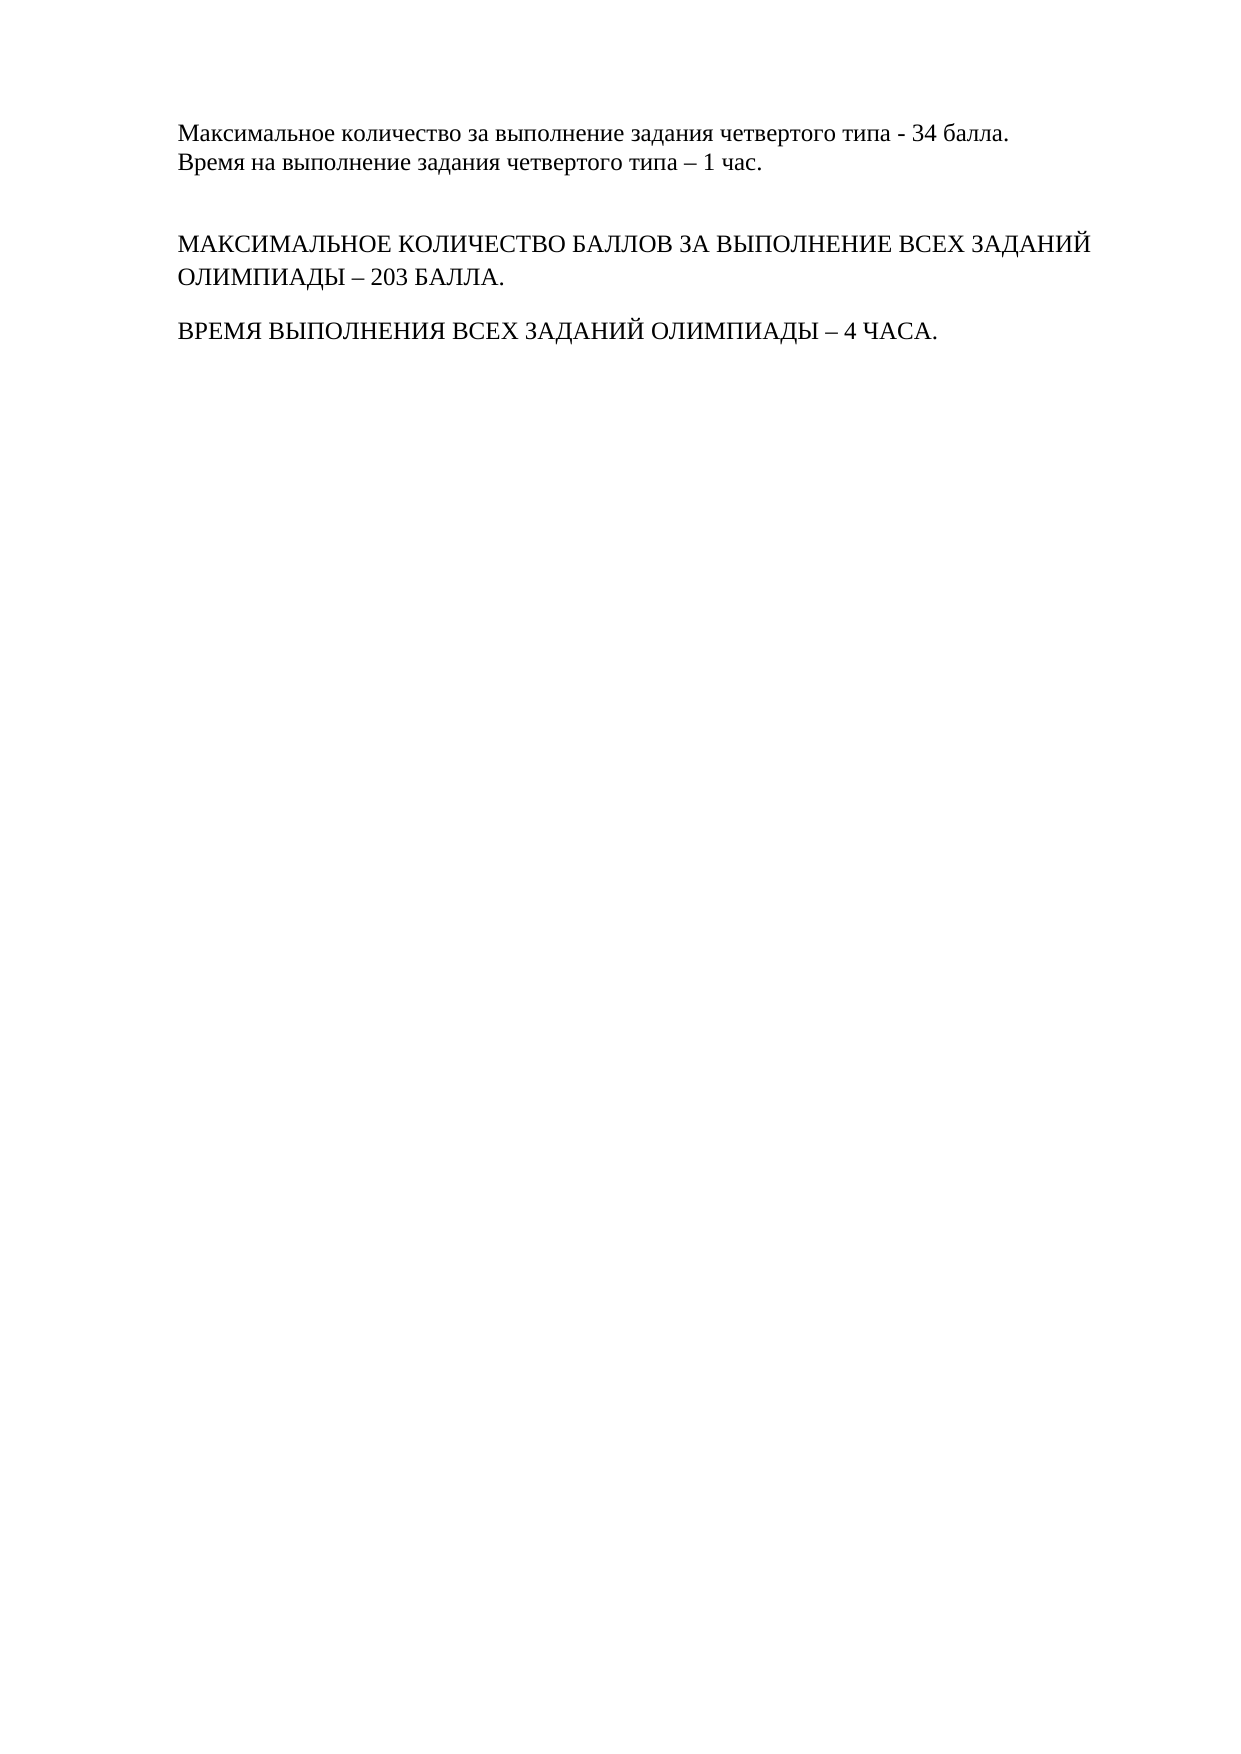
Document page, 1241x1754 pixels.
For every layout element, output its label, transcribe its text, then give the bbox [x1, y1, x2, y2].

text ВРЕМЯ ВЫПОЛНЕНИЯ ВСЕХ ЗАДАНИЙ ОЛИМПИАДЫ – 4 ЧАСА. [177, 316, 1152, 345]
text Время на выполнение задания четвертого типа – 1 час. [177, 147, 1152, 176]
text МАКСИМАЛЬНОЕ КОЛИЧЕСТВО БАЛЛОВ ЗА ВЫПОЛНЕНИЕ ВСЕХ ЗАДАНИЙ ОЛИМПИАДЫ – 203 БАЛЛА. [177, 229, 1152, 291]
text Максимальное количество за выполнение задания четвертого типа - 34 балла. [177, 118, 1152, 147]
